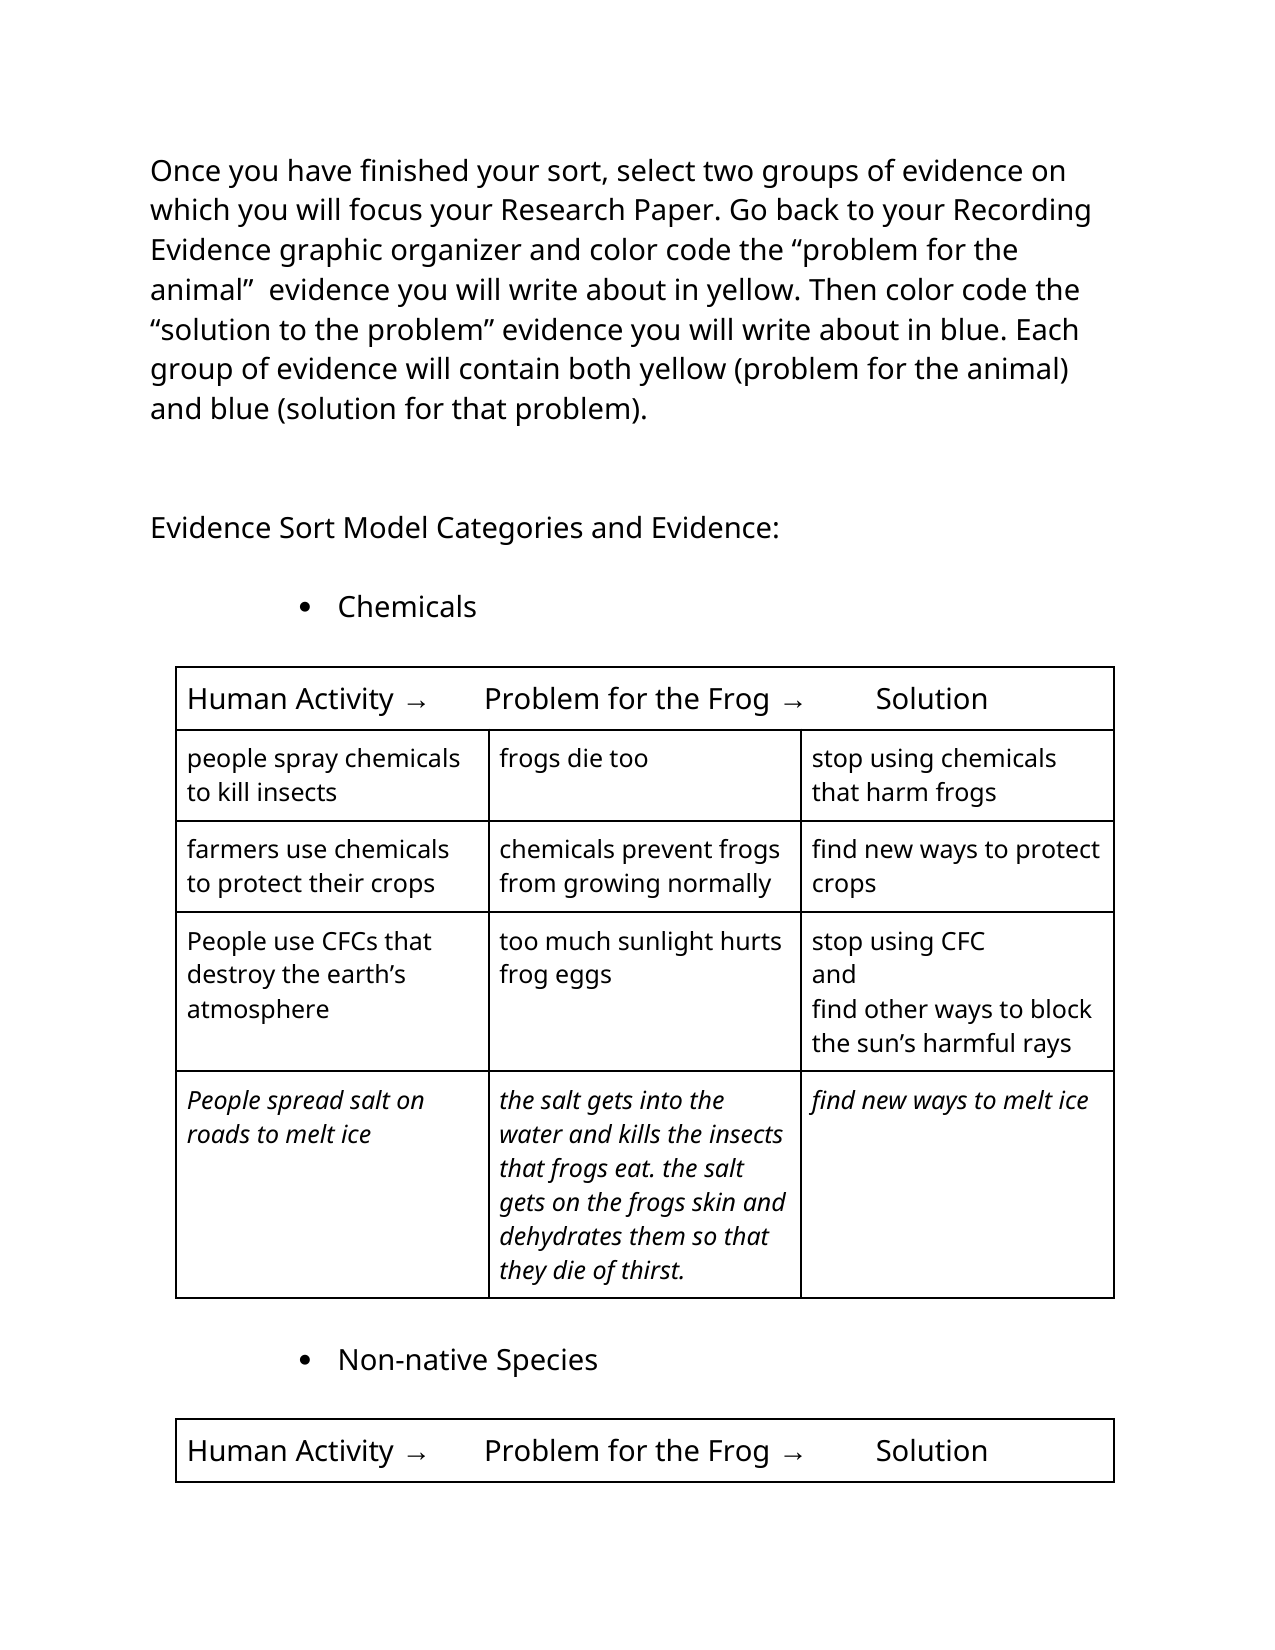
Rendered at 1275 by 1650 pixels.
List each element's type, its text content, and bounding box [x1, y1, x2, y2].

table_cell chemicals prevent frogs from growing normally [490, 822, 800, 911]
table_cell the salt gets into the water and kills the insects that frogs eat. the salt gets on the frogs skin and dehydrates them so that they die of thirst. [490, 1072, 800, 1297]
list Chemicals [300, 587, 1125, 626]
table_cell find new ways to protect crops [802, 822, 1113, 911]
text Once you have finished your sort, select two groups of evidence on which you will focus your Research Paper. Go back to your Recording Evidence graphic organizer and color code the “problem for the animal” evidence you will write about in yellow. Then color code the “solution to the problem” evidence you will write about in blue. Each group of evidence will contain both yellow (problem for the animal) and blue (solution for that problem). [150, 150, 1125, 428]
table_header Human Activity → Problem for the Frog → Solution [177, 668, 1113, 728]
table_cell People use CFCs that destroy the earth’s atmosphere [177, 913, 488, 1070]
table_cell farmers use chemicals to protect their crops [177, 822, 488, 911]
table_cell people spray chemicals to kill insects [177, 731, 488, 819]
table_header Human Activity → Problem for the Frog → Solution [177, 1420, 1113, 1481]
table_cell frogs die too [490, 731, 800, 819]
table_cell too much sunlight hurts frog eggs [490, 913, 800, 1070]
list Non-native Species [300, 1339, 1125, 1378]
table_cell find new ways to melt ice [802, 1072, 1113, 1297]
table_cell People spread salt on roads to melt ice [177, 1072, 488, 1297]
text Evidence Sort Model Categories and Evidence: [150, 507, 1125, 547]
table_cell stop using chemicals that harm frogs [802, 731, 1113, 819]
table_cell stop using CFC and find other ways to block the sun’s harmful rays [802, 913, 1113, 1070]
